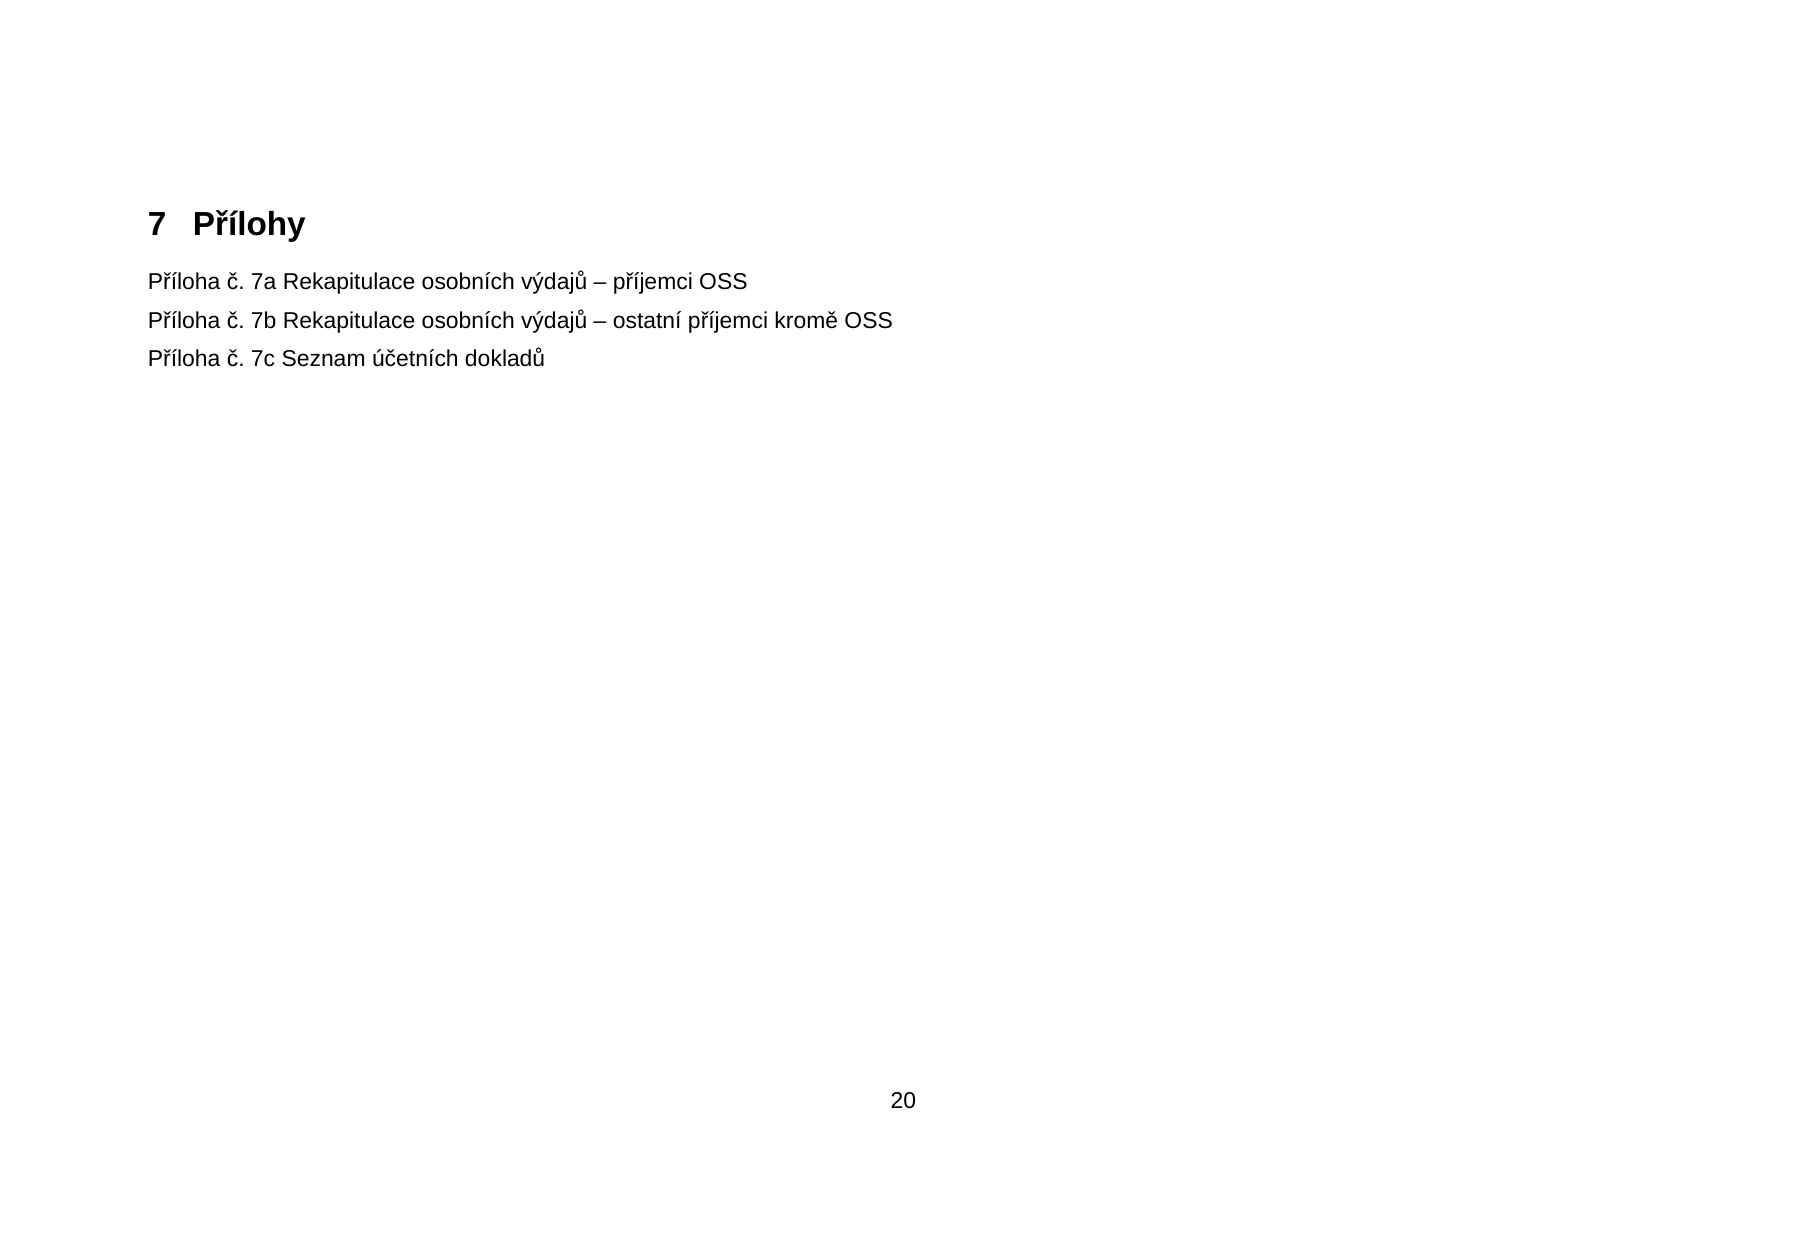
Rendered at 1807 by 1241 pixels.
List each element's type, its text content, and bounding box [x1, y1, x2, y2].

subtitle Přílohy [148, 204, 1658, 243]
text Příloha č. 7c Seznam účetních dokladů [148, 345, 1658, 372]
text Příloha č. 7b Rekapitulace osobních výdajů – ostatní příjemci kromě OSS [148, 307, 1658, 333]
text Příloha č. 7a Rekapitulace osobních výdajů – příjemci OSS [148, 268, 1658, 294]
